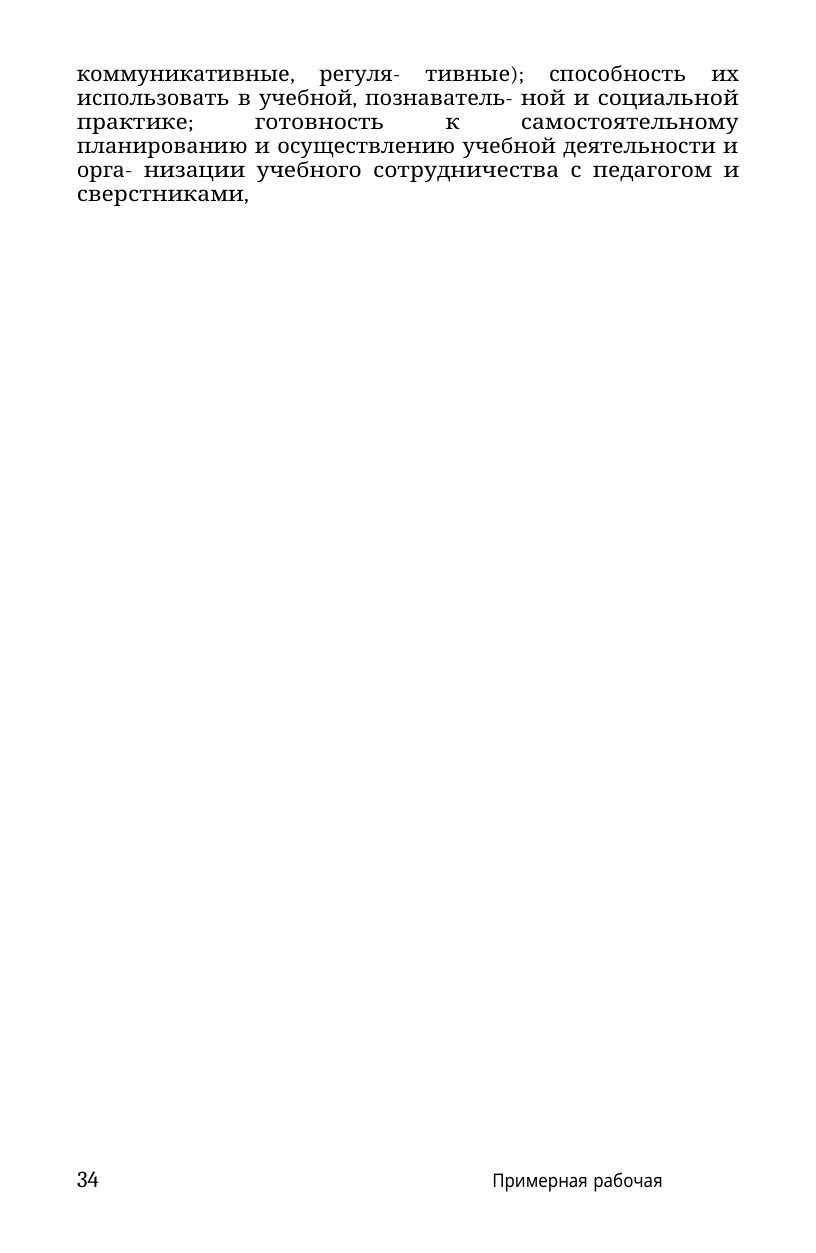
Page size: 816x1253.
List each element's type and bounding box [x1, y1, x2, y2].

text [77, 62, 739, 206]
